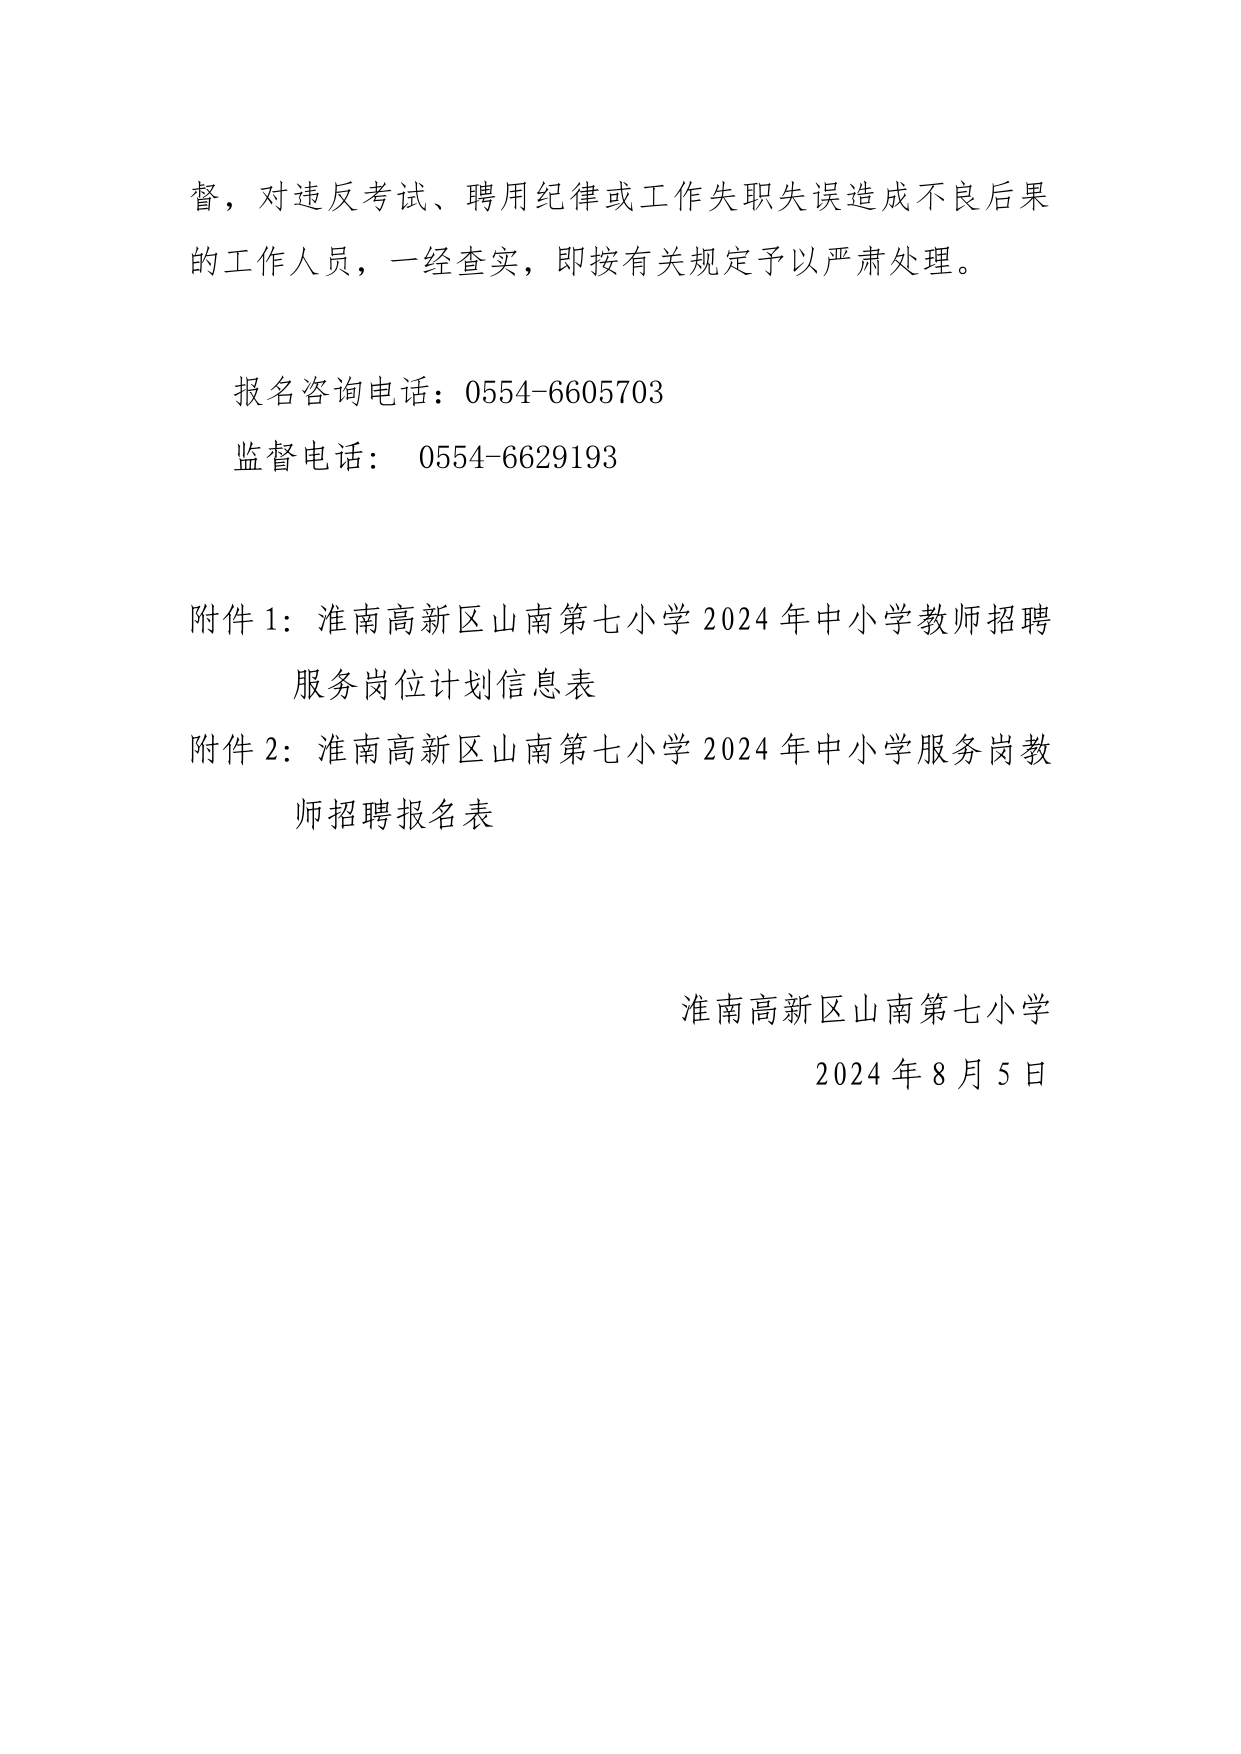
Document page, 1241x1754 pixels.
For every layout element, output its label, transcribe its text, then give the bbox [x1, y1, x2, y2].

text 监督电话： 0554-6629193 [187, 422, 1053, 487]
text 淮南高新区山南第七小学 2024年8月5日 [187, 974, 1053, 1104]
text 附件2：淮南高新区山南第七小学2024年中小学服务岗教师招聘报名表 [187, 714, 1053, 844]
text 附件1：淮南高新区山南第七小学2024年中小学教师招聘服务岗位计划信息表 [187, 584, 1053, 714]
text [187, 162, 1053, 292]
text 报名咨询电话：0554-6605703 [187, 357, 1053, 422]
